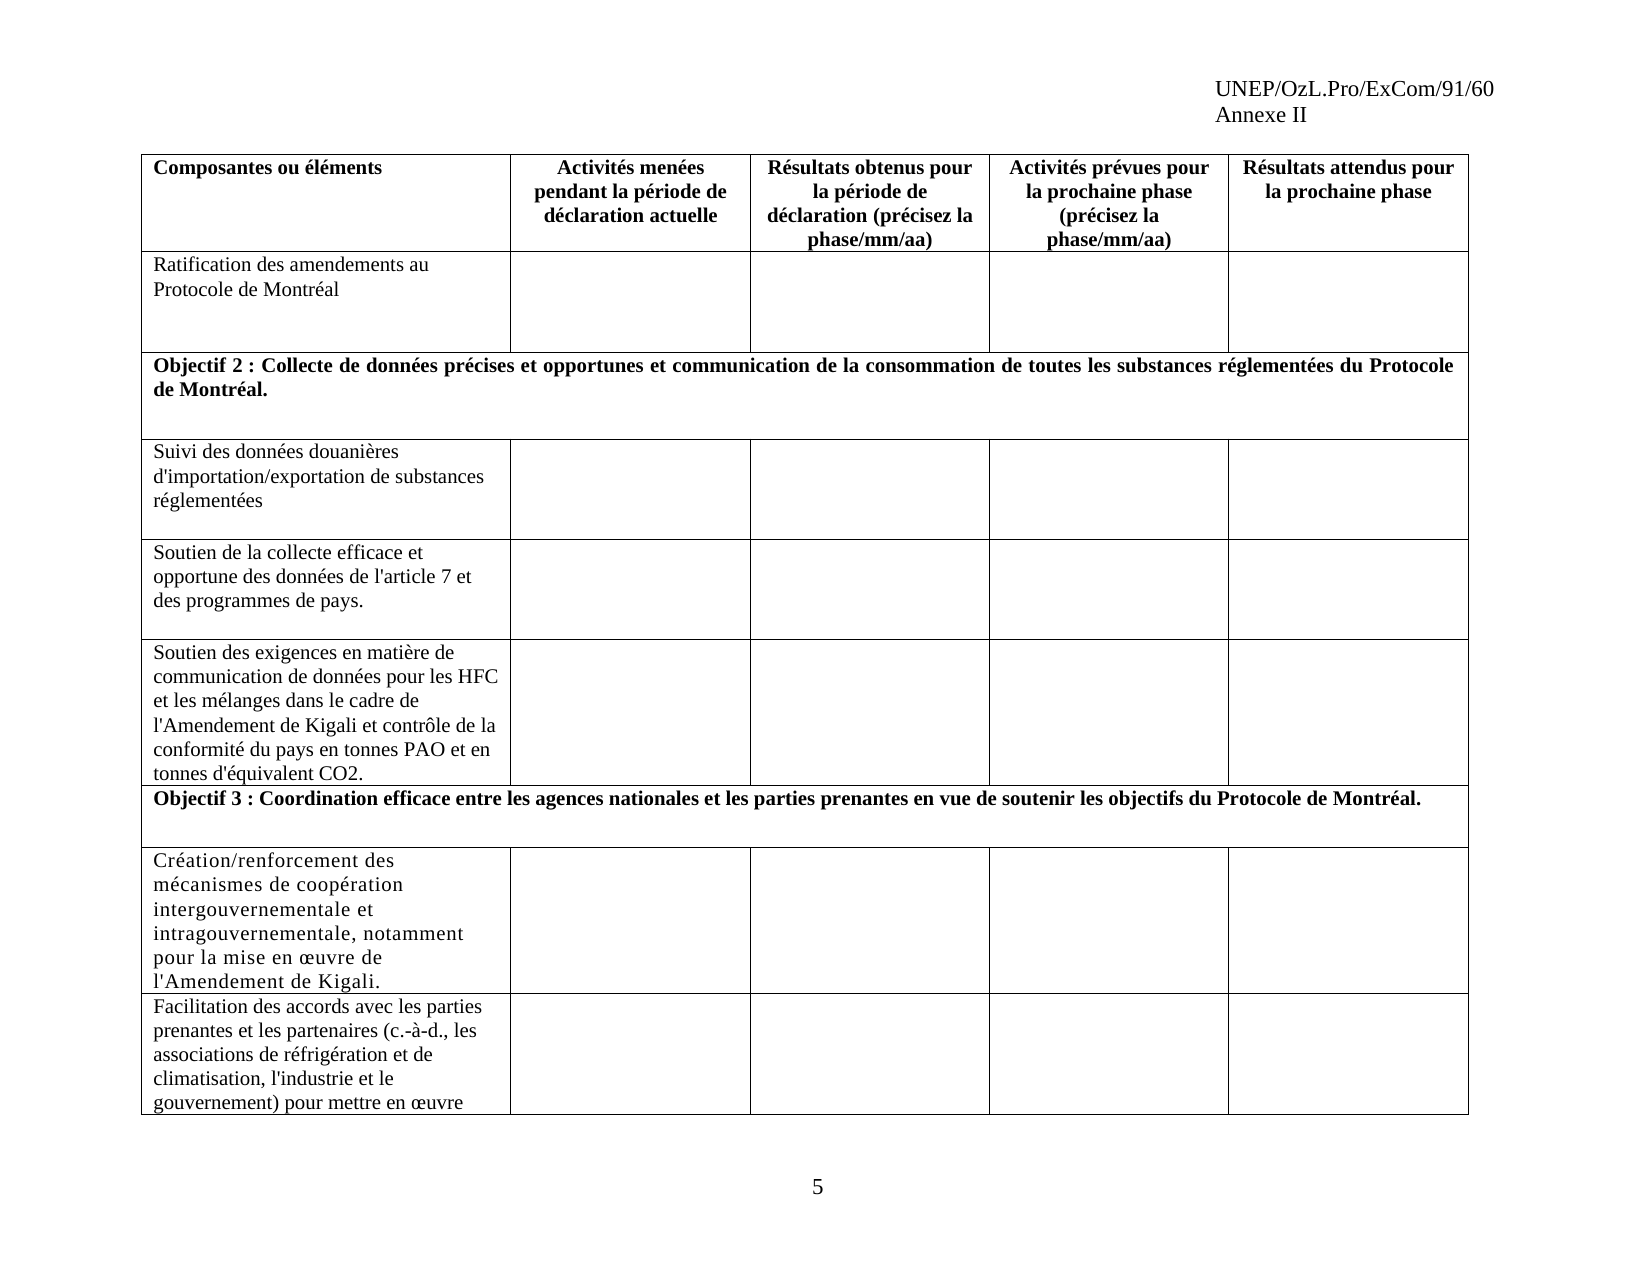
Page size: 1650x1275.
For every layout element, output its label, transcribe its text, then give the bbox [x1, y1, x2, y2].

table_cell [511, 440, 750, 539]
table_cell [511, 252, 750, 352]
table_cell [511, 540, 750, 639]
table_cell [990, 540, 1228, 639]
table_cell [990, 640, 1228, 785]
table_cell [511, 848, 750, 993]
table_cell [990, 994, 1228, 1114]
table_cell [751, 640, 989, 785]
table_header Activités menées pendant la période de déclaration actuelle [511, 155, 750, 251]
table_cell [511, 640, 750, 785]
table_cell [990, 252, 1228, 352]
table_header Résultats attendus pour la prochaine phase [1229, 155, 1468, 251]
table_cell [751, 440, 989, 539]
table_cell Objectif 2 : Collecte de données précises et opportunes et communication de la consommation de toutes les substances réglementées du Protocole de Montréal. [142, 353, 1468, 438]
table_cell [511, 994, 750, 1114]
table_cell [751, 848, 989, 993]
table_cell Objectif 3 : Coordination efficace entre les agences nationales et les parties prenantes en vue de soutenir les objectifs du Protocole de Montréal. [142, 786, 1468, 847]
table_header Composantes ou éléments [142, 155, 510, 251]
table_cell [751, 540, 989, 639]
table_cell [990, 440, 1228, 539]
table_header Activités prévues pour la prochaine phase (précisez la phase/mm/aa) [990, 155, 1228, 251]
table_cell [1229, 848, 1468, 993]
table_cell Création/renforcement des mécanismes de coopération intergouvernementale et intragouvernementale, notamment pour la mise en œuvre de l'Amendement de Kigali. [142, 848, 510, 993]
table_cell Suivi des données douanières d'importation/exportation de substances réglementées [142, 440, 510, 539]
table_header Résultats obtenus pour la période de déclaration (précisez la phase/mm/aa) [751, 155, 989, 251]
table_cell Soutien de la collecte efficace et opportune des données de l'article 7 et des programmes de pays. [142, 540, 510, 639]
table_cell [990, 848, 1228, 993]
table_cell Soutien des exigences en matière de communication de données pour les HFC et les mélanges dans le cadre de l'Amendement de Kigali et contrôle de la conformité du pays en tonnes PAO et en tonnes d'équivalent CO2. [142, 640, 510, 785]
table_cell [1229, 540, 1468, 639]
table_cell [751, 994, 989, 1114]
table_cell Ratification des amendements au Protocole de Montréal [142, 252, 510, 352]
table_cell [751, 252, 989, 352]
table_cell [1229, 994, 1468, 1114]
table_cell [1229, 252, 1468, 352]
table_cell [1229, 640, 1468, 785]
table_cell [1229, 440, 1468, 539]
